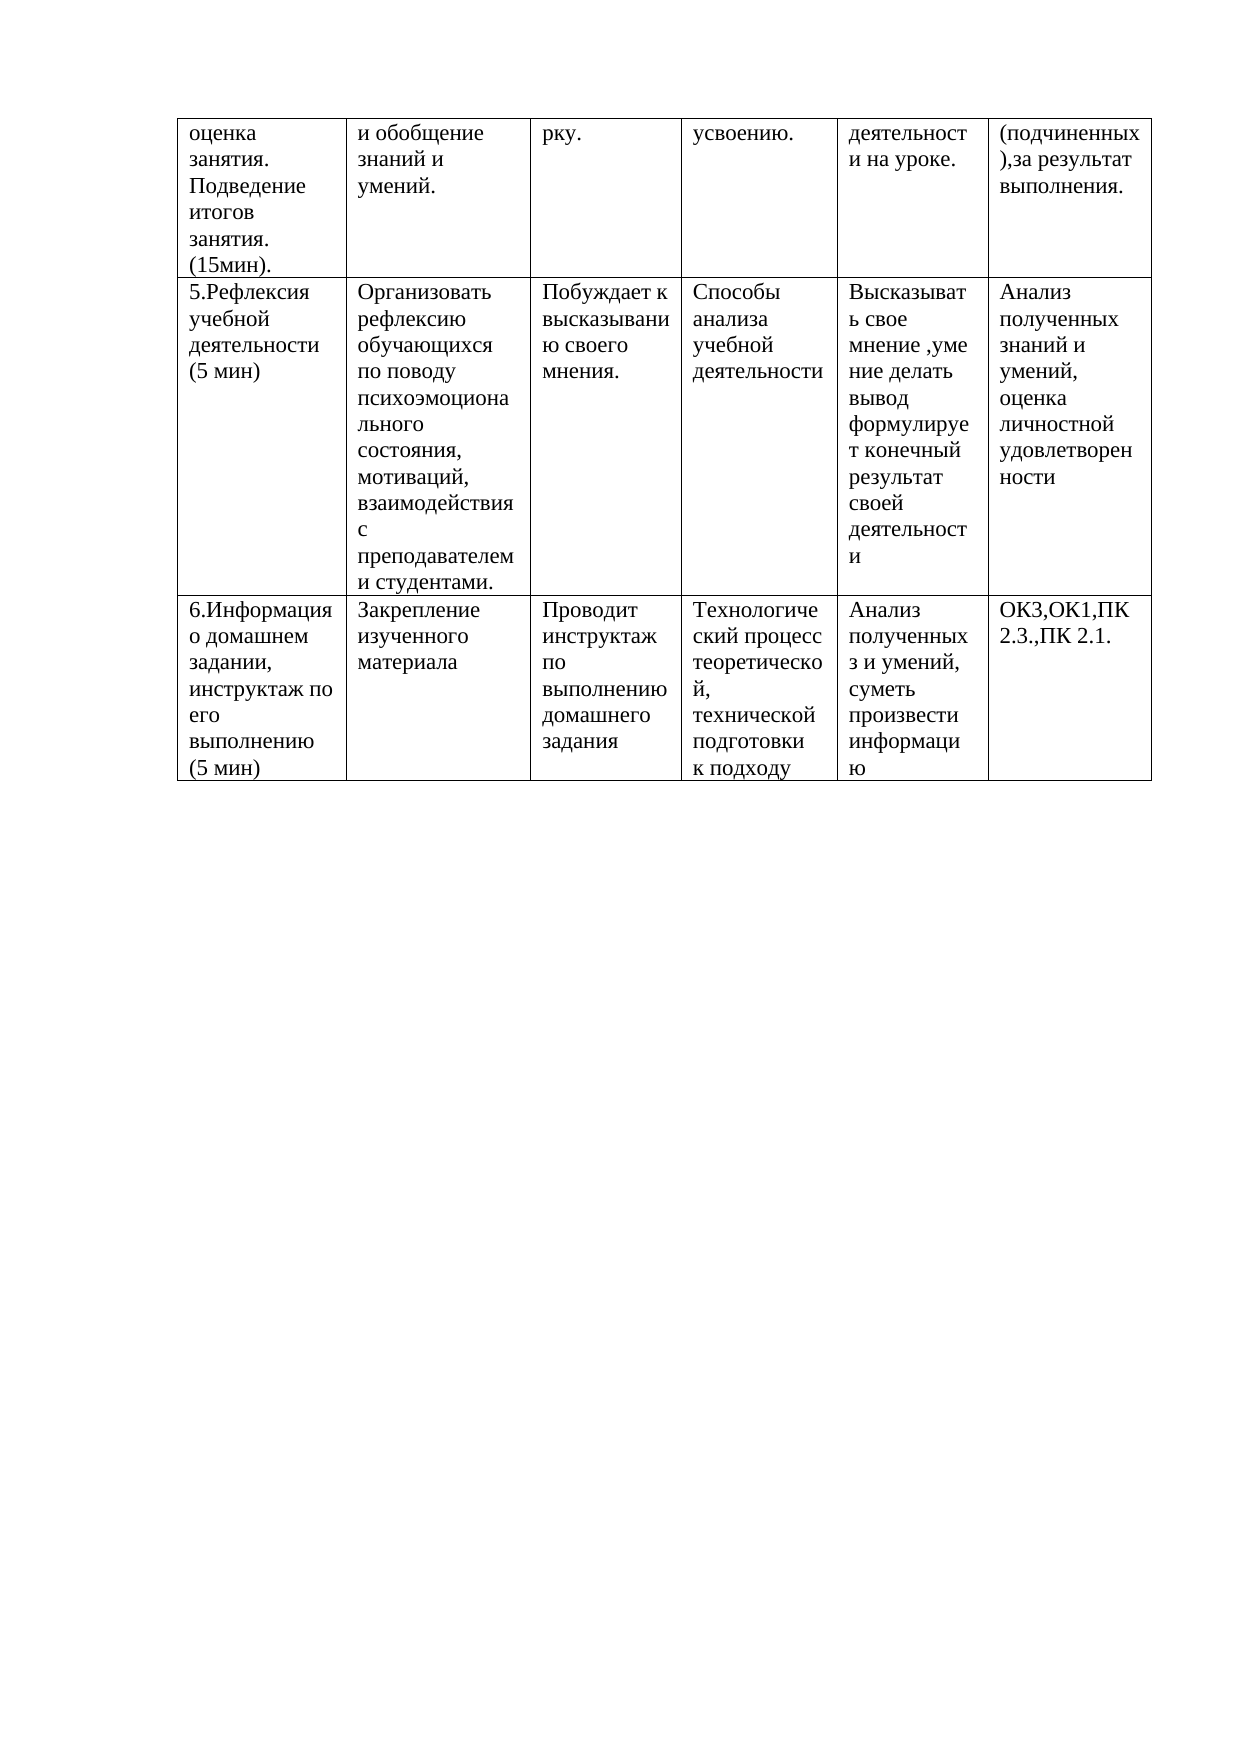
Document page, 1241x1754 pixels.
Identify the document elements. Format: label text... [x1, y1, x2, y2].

table_cell Закрепление изученного материала [347, 596, 530, 780]
table_cell Проводит инструктаж по выполнению домашнего задания [531, 596, 681, 780]
table_cell Способы анализа учебной деятельности [682, 278, 837, 594]
table_cell 6.Информация о домашнем задании, инструктаж по его выполнению (5 мин) [178, 596, 346, 780]
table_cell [989, 119, 1151, 277]
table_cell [531, 119, 681, 277]
table_cell Анализ полученных знаний и умений, оценка личностной удовлетворенности [989, 278, 1151, 594]
table_cell Побуждает к высказыванию своего мнения. [531, 278, 681, 594]
table_cell Организовать рефлексию обучающихся по поводу психоэмоционального состояния, мотиваций, взаимодействия с преподавателем и студентами. [347, 278, 530, 594]
table_cell Анализ полученных з и умений, суметь произвести информацию [838, 596, 988, 780]
table_cell Технологический процесс теоретической, технической подготовки к подходу [682, 596, 837, 780]
table_cell ОК3,ОК1,ПК 2.3.,ПК 2.1. [989, 596, 1151, 780]
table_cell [838, 119, 988, 277]
table_cell Высказывать свое мнение ,умение делать вывод формулирует конечный результат своей деятельности [838, 278, 988, 594]
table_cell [682, 119, 837, 277]
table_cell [178, 119, 346, 277]
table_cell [347, 119, 530, 277]
table_cell 5.Рефлексия учебной деятельности (5 мин) [178, 278, 346, 594]
